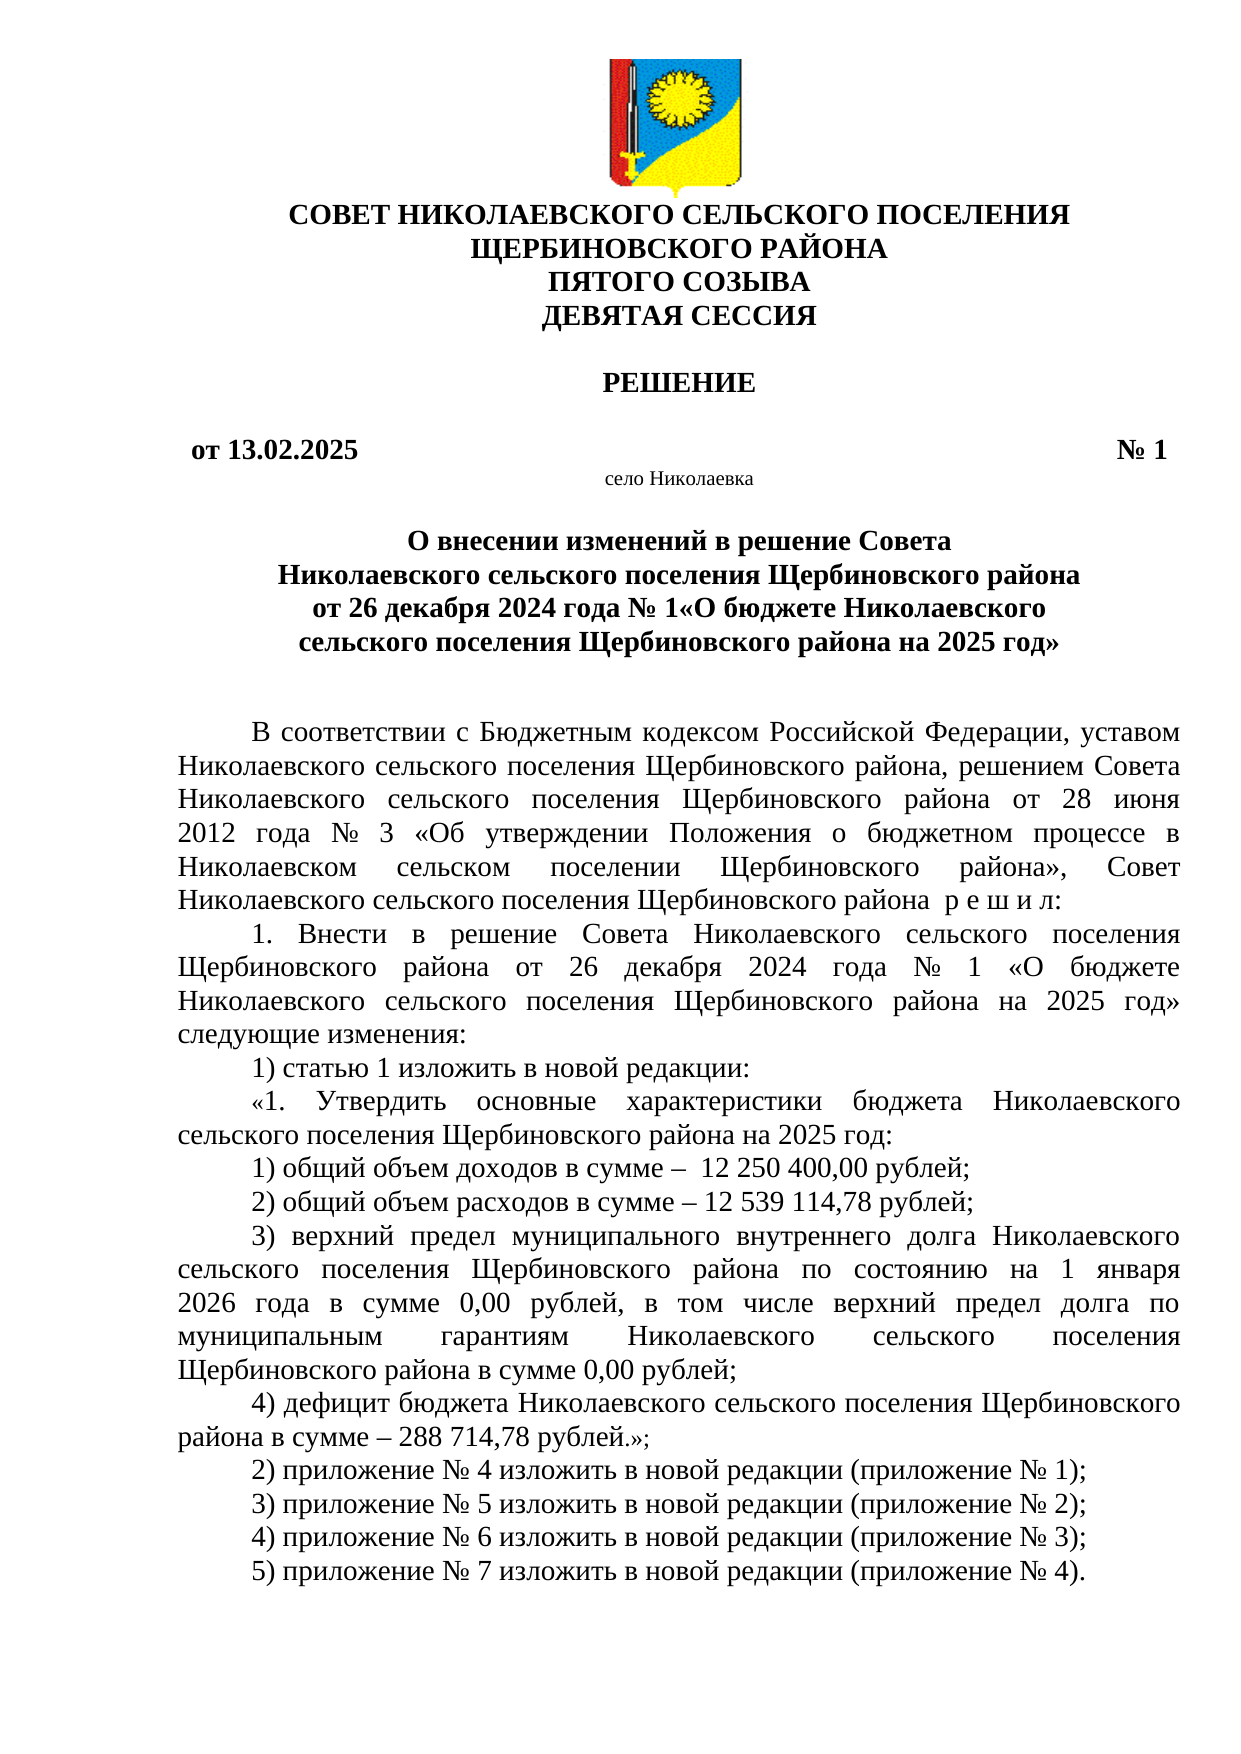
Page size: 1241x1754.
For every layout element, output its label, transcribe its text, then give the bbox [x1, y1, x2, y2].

text О внесении изменений в решение Совета [177, 523, 1181, 557]
text СОВЕТ НИКОЛАЕВСКОГО СЕЛЬСКОГО ПОСЕЛЕНИЯ [177, 197, 1181, 231]
text 3) приложение № 5 изложить в новой редакции (приложение № 2); [177, 1486, 1181, 1519]
text 5) приложение № 7 изложить в новой редакции (приложение № 4). [177, 1553, 1181, 1587]
text от 13.02.2025 № 1 село Николаевка [177, 432, 1181, 490]
text ЩЕРБИНОВСКОГО РАЙОНА [177, 231, 1181, 264]
text 4) дефицит бюджета Николаевского сельского поселения Щербиновского района в сумме – 288 714,78 рублей.»; [177, 1385, 1181, 1452]
text 1. Внести в решение Совета Николаевского сельского поселения Щербиновского района от 26 декабря 2024 года № 1 «О бюджете Николаевского сельского поселения Щербиновского района на 2025 год» следующие изменения: [177, 916, 1181, 1050]
text от 26 декабря 2024 года № 1«О бюджете Николаевского [177, 590, 1181, 624]
text Николаевского сельского поселения Щербиновского района [177, 557, 1181, 590]
text 1) общий объем доходов в сумме – 12 250 400,00 рублей; [177, 1151, 1181, 1184]
picture [596, 59, 757, 198]
text 2) приложение № 4 изложить в новой редакции (приложение № 1); [177, 1452, 1181, 1486]
text 4) приложение № 6 изложить в новой редакции (приложение № 3); [177, 1519, 1181, 1553]
picture [647, 71, 713, 129]
text ПЯТОГО СОЗЫВА [177, 264, 1181, 298]
text «1. Утвердить основные характеристики бюджета Николаевского сельского поселения Щербиновского района на 2025 год: [177, 1083, 1181, 1151]
text 1) статью 1 изложить в новой редакции: [177, 1050, 1181, 1083]
text ДЕВЯТАЯ СЕССИЯ [177, 298, 1181, 331]
text 3) верхний предел муниципального внутреннего долга Николаевского сельского поселения Щербиновского района по состоянию на 1 января 2026 года в сумме 0,00 рублей, в том числе верхний предел долга по муниципальным гарантиям Николаевского сельского поселения Щербиновского района в сумме 0,00 рублей; [177, 1218, 1181, 1385]
text 2) общий объем расходов в сумме – 12 539 114,78 рублей; [177, 1184, 1181, 1218]
title В соответствии с Бюджетным кодексом Российской Федерации, уставом Николаевского сельского поселения Щербиновского района, решением Совета Николаевского сельского поселения Щербиновского района от 28 июня 2012 года № 3 «Об утверждении Положения о бюджетном процессе в Николаевском сельском поселении Щербиновского района», Совет Николаевского сельского поселения Щербиновского района р е ш и л: [177, 714, 1181, 916]
text сельского поселения Щербиновского района на 2025 год» [177, 624, 1181, 657]
text РЕШЕНИЕ [177, 365, 1181, 398]
